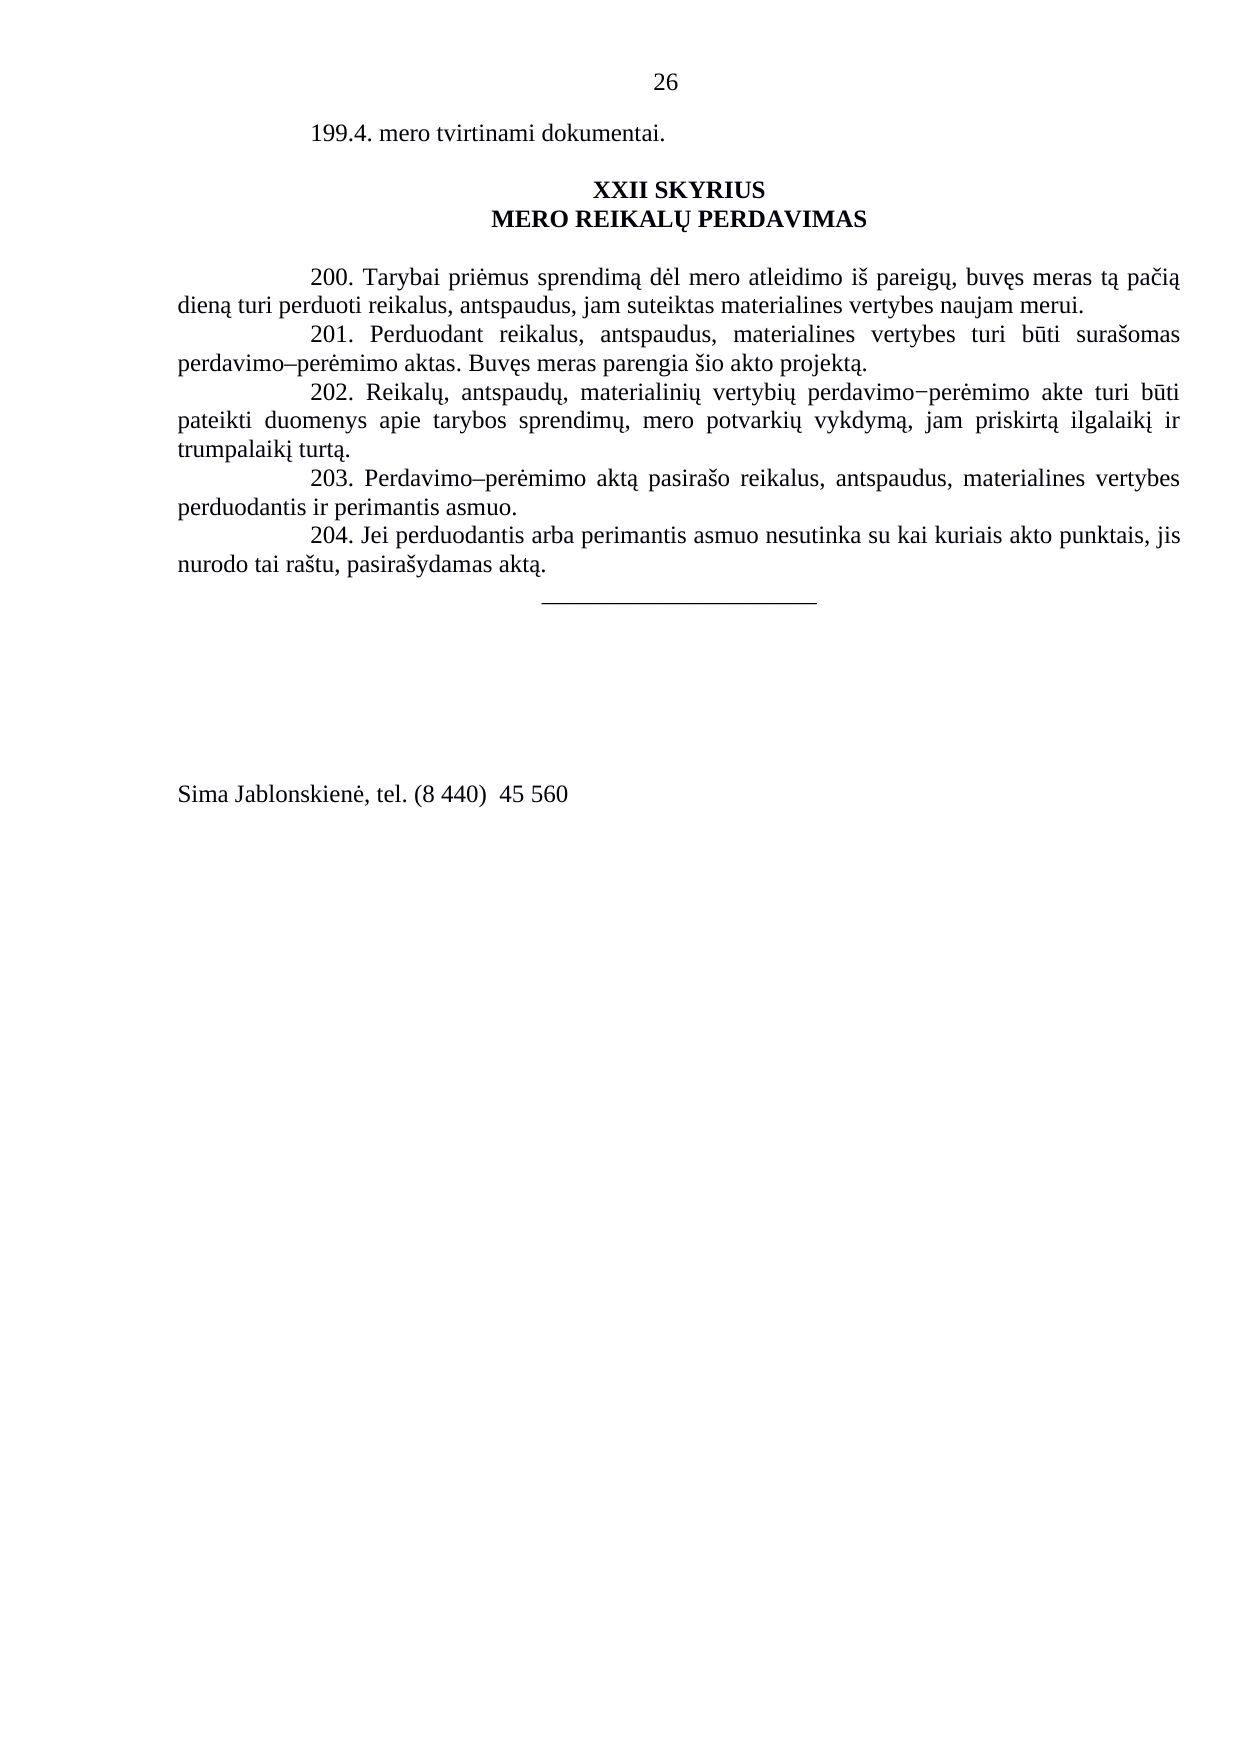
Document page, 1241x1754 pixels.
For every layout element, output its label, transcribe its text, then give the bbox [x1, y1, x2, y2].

text 202. Reikalų, antspaudų, materialinių vertybių perdavimo−perėmimo akte turi būti pateikti duomenys apie tarybos sprendimų, mero potvarkių vykdymą, jam priskirtą ilgalaikį ir trumpalaikį turtą. [177, 377, 1181, 463]
text XXII SKYRIUS [177, 176, 1181, 204]
text MERO REIKALŲ PERDAVIMAS [177, 204, 1181, 233]
text 200. Tarybai priėmus sprendimą dėl mero atleidimo iš pareigų, buvęs meras tą pačią dieną turi perduoti reikalus, antspaudus, jam suteiktas materialines vertybes naujam merui. [177, 262, 1181, 319]
text 204. Jei perduodantis arba perimantis asmuo nesutinka su kai kuriais akto punktais, jis nurodo tai raštu, pasirašydamas aktą. [177, 521, 1181, 578]
text 203. Perdavimo–perėmimo aktą pasirašo reikalus, antspaudus, materialines vertybes perduodantis ir perimantis asmuo. [177, 463, 1181, 521]
text ______________________ [177, 578, 1181, 607]
text 199.4. mero tvirtinami dokumentai. [177, 118, 1181, 147]
text 201. Perduodant reikalus, antspaudus, materialines vertybes turi būti surašomas perdavimo–perėmimo aktas. Buvęs meras parengia šio akto projektą. [177, 319, 1181, 377]
text Sima Jablonskienė, tel. (8 440) 45 560 [177, 779, 1181, 808]
